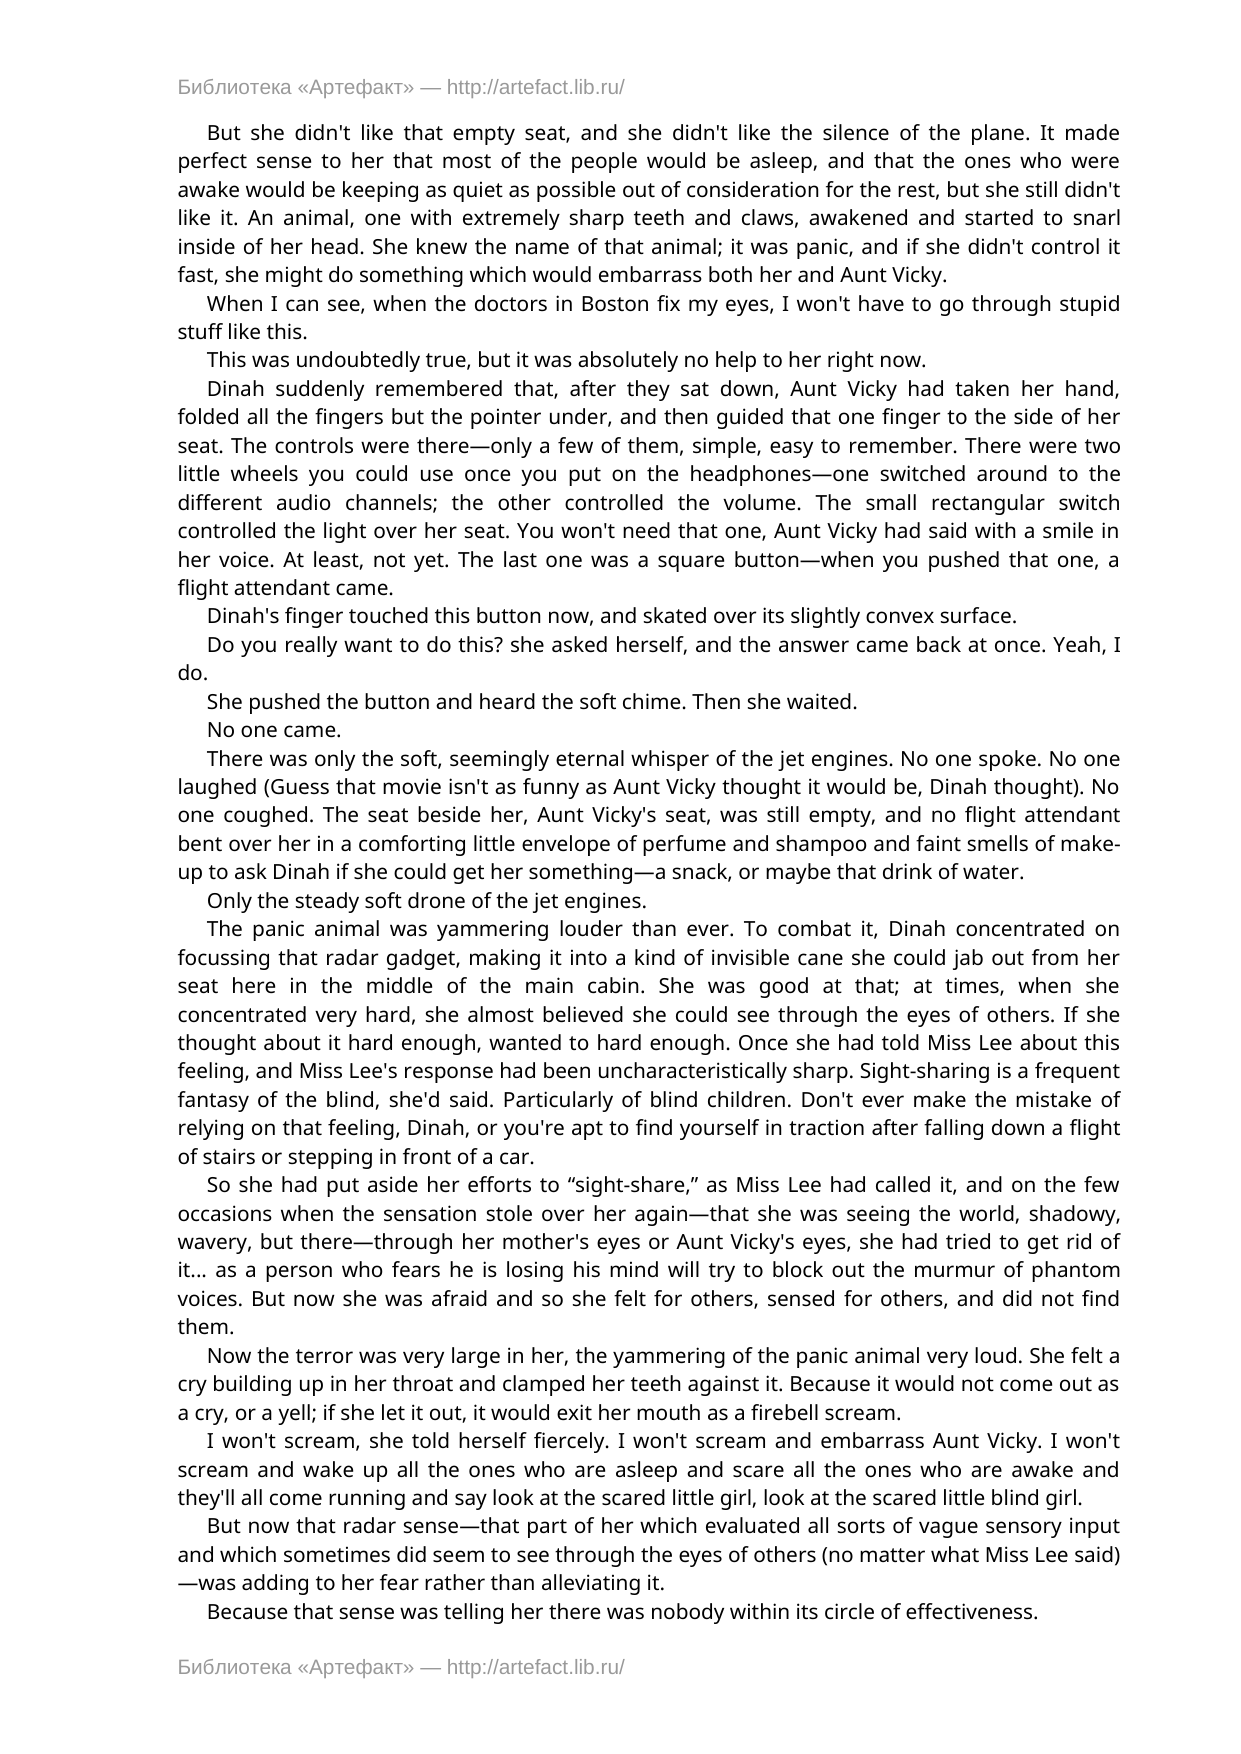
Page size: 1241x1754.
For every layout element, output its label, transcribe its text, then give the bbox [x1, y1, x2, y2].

text No one came. [177, 715, 1122, 744]
text I won't scream, she told herself fiercely. I won't scream and embarrass Aunt Vicky. I won't scream and wake up all the ones who are asleep and scare all the ones who are awake and they'll all come running and say look at the scared little girl, look at the scared little blind girl. [177, 1426, 1122, 1512]
text Now the terror was very large in her, the yammering of the panic animal very loud. She felt a cry building up in her throat and clamped her teeth against it. Because it would not come out as a cry, or a yell; if she let it out, it would exit her mouth as a firebell scream. [177, 1341, 1122, 1426]
text Do you really want to do this? she asked herself, and the answer came back at once. Yeah, I do. [177, 630, 1122, 687]
text But she didn't like that empty seat, and she didn't like the silence of the plane. It made perfect sense to her that most of the people would be asleep, and that the ones who were awake would be keeping as quiet as possible out of consideration for the rest, but she still didn't like it. An animal, one with extremely sharp teeth and claws, awakened and started to snarl inside of her head. She knew the name of that animal; it was panic, and if she didn't control it fast, she might do something which would embarrass both her and Aunt Vicky. [177, 118, 1122, 289]
text But now that radar sense—that part of her which evaluated all sorts of vague sensory input and which sometimes did seem to see through the eyes of others (no matter what Miss Lee said)—was adding to her fear rather than alleviating it. [177, 1512, 1122, 1597]
text There was only the soft, seemingly eternal whisper of the jet engines. No one spoke. No one laughed (Guess that movie isn't as funny as Aunt Vicky thought it would be, Dinah thought). No one coughed. The seat beside her, Aunt Vicky's seat, was still empty, and no flight attendant bent over her in a comforting little envelope of perfume and shampoo and faint smells of make-up to ask Dinah if she could get her something—a snack, or maybe that drink of water. [177, 744, 1122, 886]
text Dinah's finger touched this button now, and skated over its slightly convex surface. [177, 602, 1122, 630]
text Only the steady soft drone of the jet engines. [177, 886, 1122, 914]
text When I can see, when the doctors in Boston fix my eyes, I won't have to go through stupid stuff like this. [177, 289, 1122, 346]
text Dinah suddenly remembered that, after they sat down, Aunt Vicky had taken her hand, folded all the fingers but the pointer under, and then guided that one finger to the side of her seat. The controls were there—only a few of them, simple, easy to remember. There were two little wheels you could use once you put on the headphones—one switched around to the different audio channels; the other controlled the volume. The small rectangular switch controlled the light over her seat. You won't need that one, Aunt Vicky had said with a smile in her voice. At least, not yet. The last one was a square button—when you pushed that one, a flight attendant came. [177, 374, 1122, 602]
text This was undoubtedly true, but it was absolutely no help to her right now. [177, 346, 1122, 374]
text The panic animal was yammering louder than ever. To combat it, Dinah concentrated on focussing that radar gadget, making it into a kind of invisible cane she could jab out from her seat here in the middle of the main cabin. She was good at that; at times, when she concentrated very hard, she almost believed she could see through the eyes of others. If she thought about it hard enough, wanted to hard enough. Once she had told Miss Lee about this feeling, and Miss Lee's response had been uncharacteristically sharp. Sight-sharing is a frequent fantasy of the blind, she'd said. Particularly of blind children. Don't ever make the mistake of relying on that feeling, Dinah, or you're apt to find yourself in traction after falling down a flight of stairs or stepping in front of a car. [177, 914, 1122, 1170]
text Because that sense was telling her there was nobody within its circle of effectiveness. [177, 1597, 1122, 1625]
text So she had put aside her efforts to “sight-share,” as Miss Lee had called it, and on the few occasions when the sensation stole over her again—that she was seeing the world, shadowy, wavery, but there—through her mother's eyes or Aunt Vicky's eyes, she had tried to get rid of it... as a person who fears he is losing his mind will try to block out the murmur of phantom voices. But now she was afraid and so she felt for others, sensed for others, and did not find them. [177, 1170, 1122, 1341]
text She pushed the button and heard the soft chime. Then she waited. [177, 687, 1122, 715]
